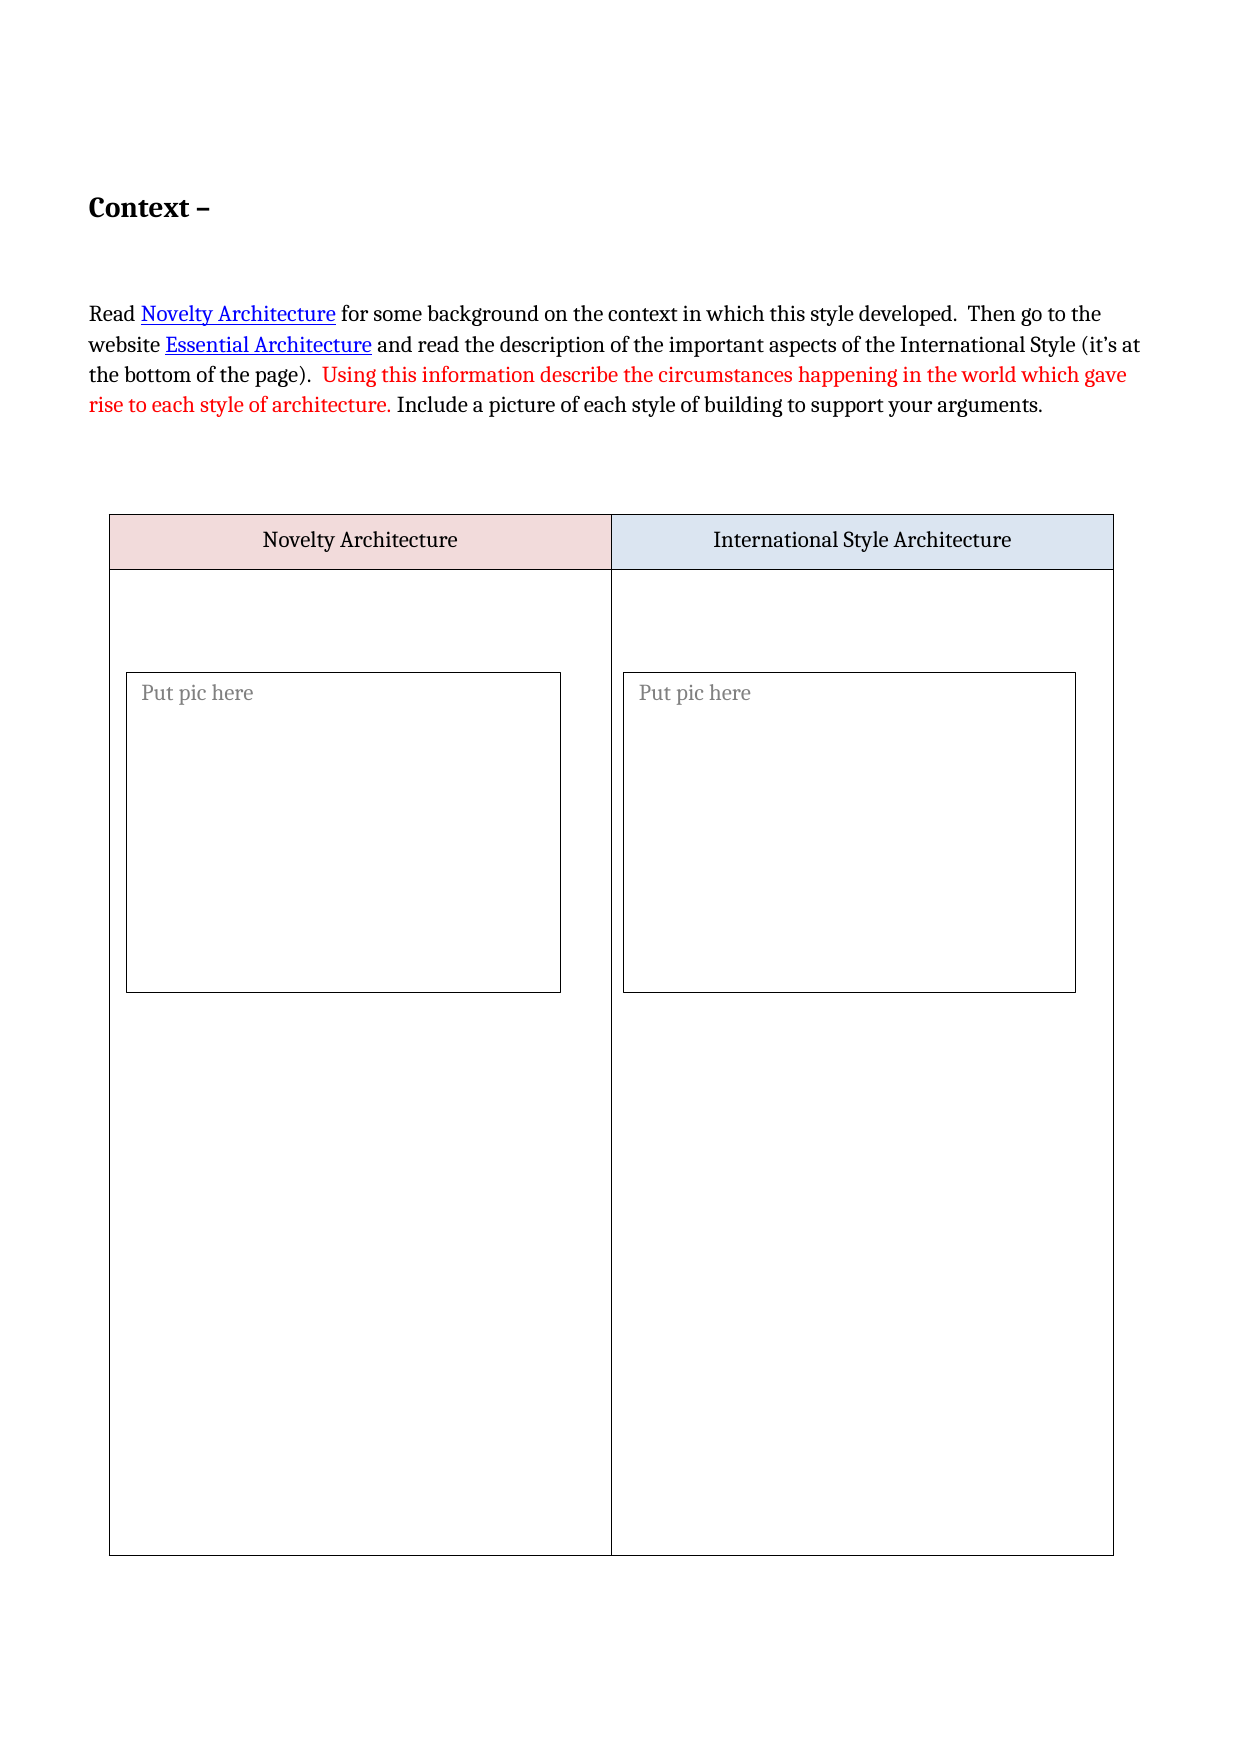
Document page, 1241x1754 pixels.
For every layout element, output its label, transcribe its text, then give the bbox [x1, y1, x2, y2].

text Read Novelty Architecture for some background on the context in which this style developed. Then go to the website Essential Architecture and read the description of the important aspects of the International Style (it’s at the bottom of the page). Using this information describe the circumstances happening in the world which gave rise to each style of architecture. Include a picture of each style of building to support your arguments. [89, 301, 1152, 418]
text Context – [89, 191, 1152, 224]
